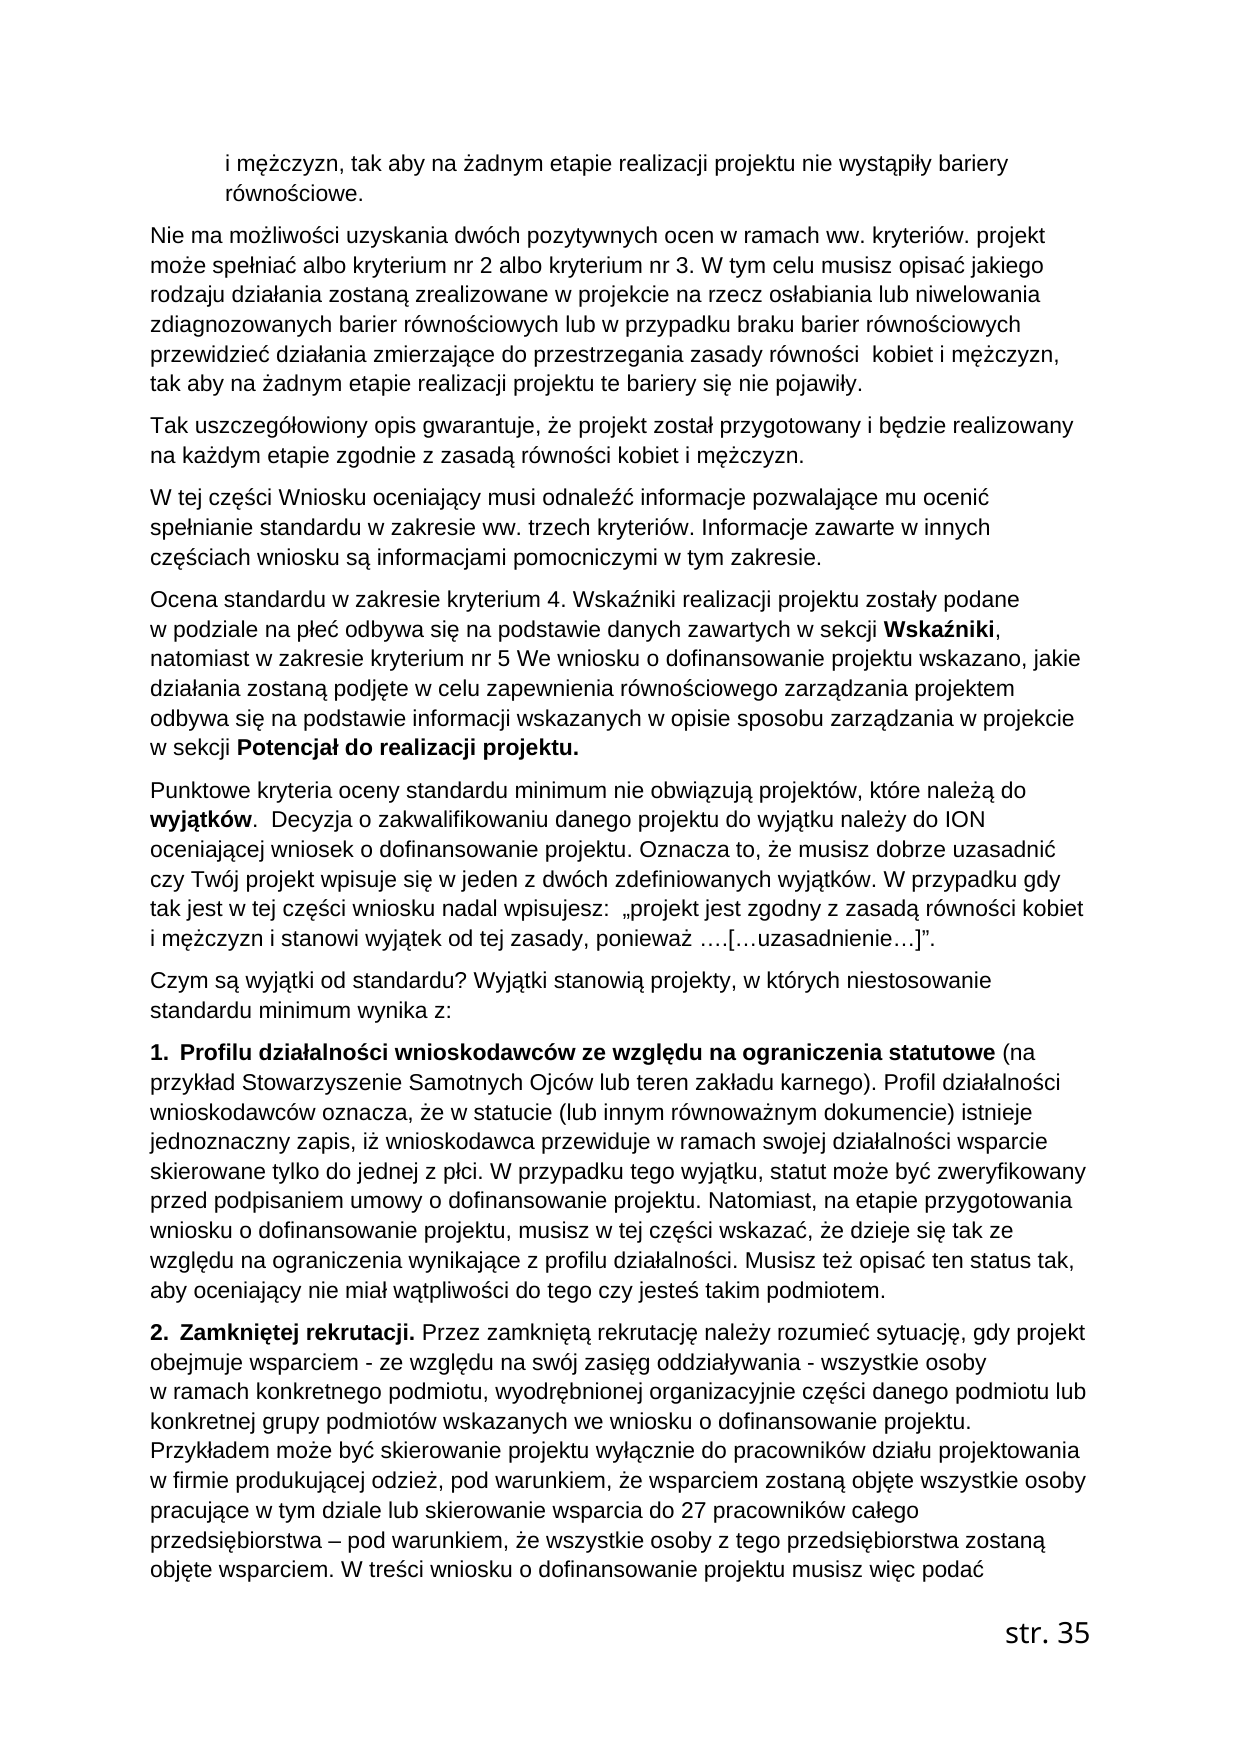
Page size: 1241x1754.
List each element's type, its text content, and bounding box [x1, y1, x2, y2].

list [187, 150, 1090, 206]
text Tak uszczegółowiony opis gwarantuje, że projekt został przygotowany i będzie realizowany na każdym etapie zgodnie z zasadą równości kobiet i mężczyzn. [150, 412, 1090, 468]
text Nie ma możliwości uzyskania dwóch pozytywnych ocen w ramach ww. kryteriów. projekt może spełniać albo kryterium nr 2 albo kryterium nr 3. W tym celu musisz opisać jakiego rodzaju działania zostaną zrealizowane w projekcie na rzecz osłabiania lub niwelowania zdiagnozowanych barier równościowych lub w przypadku braku barier równościowych przewidzieć działania zmierzające do przestrzegania zasady równości kobiet i mężczyzn, tak aby na żadnym etapie realizacji projektu te bariery się nie pojawiły. [150, 222, 1090, 397]
text W tej części Wniosku oceniający musi odnaleźć informacje pozwalające mu ocenić spełnianie standardu w zakresie ww. trzech kryteriów. Informacje zawarte w innych częściach wniosku są informacjami pomocniczymi w tym zakresie. [150, 484, 1090, 570]
text Punktowe kryteria oceny standardu minimum nie obwiązują projektów, które należą do wyjątków. Decyzja o zakwalifikowaniu danego projektu do wyjątku należy do ION oceniającej wniosek o dofinansowanie projektu. Oznacza to, że musisz dobrze uzasadnić czy Twój projekt wpisuje się w jeden z dwóch zdefiniowanych wyjątków. W przypadku gdy tak jest w tej części wniosku nadal wpisujesz: „projekt jest zgodny z zasadą równości kobiet i mężczyzn i stanowi wyjątek od tej zasady, ponieważ ….[…uzasadnienie…]”. [150, 777, 1090, 951]
text Ocena standardu w zakresie kryterium 4. Wskaźniki realizacji projektu zostały podane w podziale na płeć odbywa się na podstawie danych zawartych w sekcji Wskaźniki, natomiast w zakresie kryterium nr 5 We wniosku o dofinansowanie projektu wskazano, jakie działania zostaną podjęte w celu zapewnienia równościowego zarządzania projektem odbywa się na podstawie informacji wskazanych w opisie sposobu zarządzania w projekcie w sekcji Potencjał do realizacji projektu. [150, 586, 1090, 761]
list Profilu działalności wnioskodawców ze względu na ograniczenia statutowe (na przykład Stowarzyszenie Samotnych Ojców lub teren zakładu karnego). Profil działalności wnioskodawców oznacza, że w statucie (lub innym równoważnym dokumencie) istnieje jednoznaczny zapis, iż wnioskodawca przewiduje w ramach swojej działalności wsparcie skierowane tylko do jednej z płci. W przypadku tego wyjątku, statut może być zweryfikowany przed podpisaniem umowy o dofinansowanie projektu. Natomiast, na etapie przygotowania wniosku o dofinansowanie projektu, musisz w tej części wskazać, że dzieje się tak ze względu na ograniczenia wynikające z profilu działalności. Musisz też opisać ten status tak, aby oceniający nie miał wątpliwości do tego czy jesteś takim podmiotem. [150, 1039, 1090, 1303]
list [150, 1319, 1090, 1583]
text Czym są wyjątki od standardu? Wyjątki stanowią projekty, w których niestosowanie standardu minimum wynika z: [150, 967, 1090, 1023]
